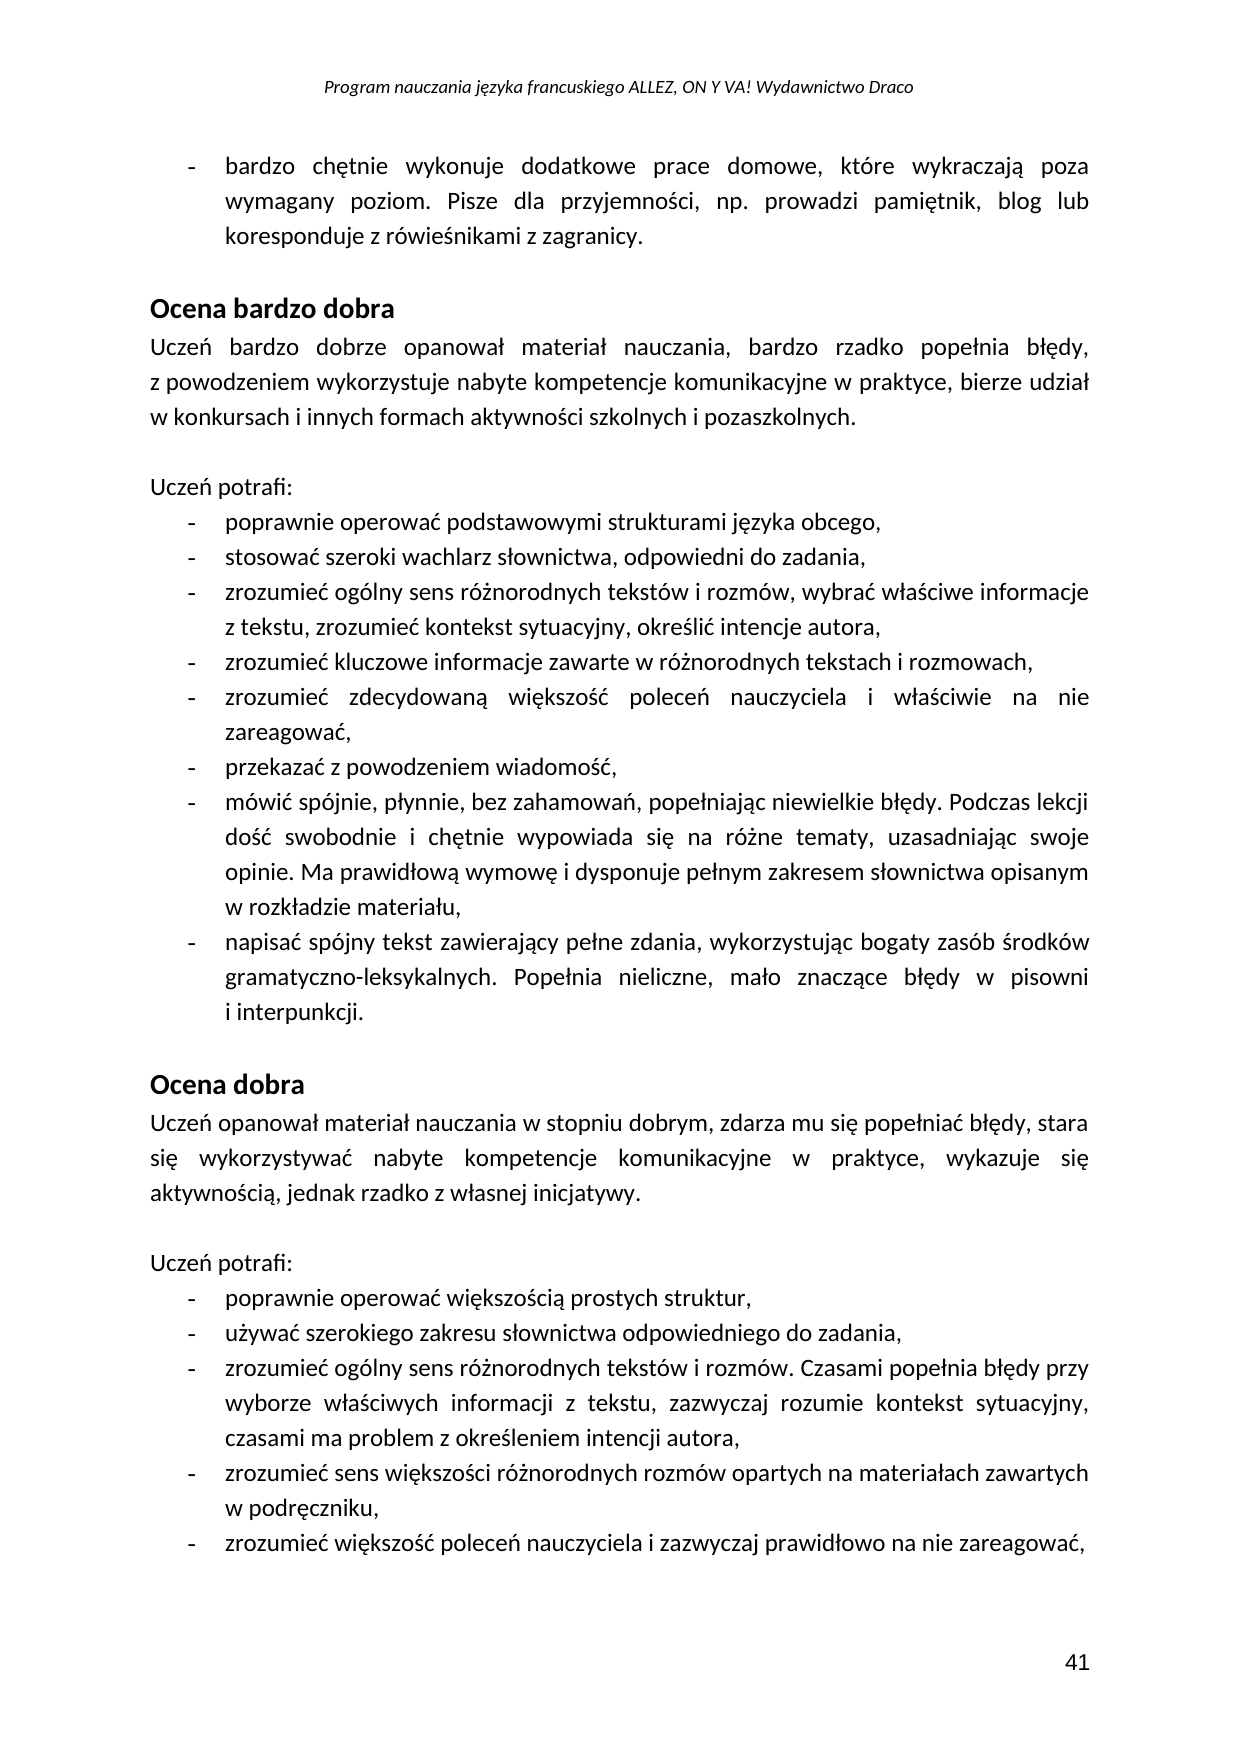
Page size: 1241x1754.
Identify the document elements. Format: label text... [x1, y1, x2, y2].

list napisać spójny tekst zawierający pełne zdania, wykorzystując bogaty zasób środków gramatyczno-leksykalnych. Popełnia nieliczne, mało znaczące błędy w pisowni i interpunkcji. [187, 926, 1090, 1026]
list poprawnie operować większością prostych struktur, [187, 1282, 1090, 1312]
list mówić spójnie, płynnie, bez zahamowań, popełniając niewielkie błędy. Podczas lekcji dość swobodnie i chętnie wypowiada się na różne tematy, uzasadniając swoje opinie. Ma prawidłową wymowę i dysponuje pełnym zakresem słownictwa opisanym w rozkładzie materiału, [187, 786, 1090, 921]
list zrozumieć zdecydowaną większość poleceń nauczyciela i właściwie na nie zareagować, [187, 681, 1090, 746]
list zrozumieć ogólny sens różnorodnych tekstów i rozmów. Czasami popełnia błędy przy wyborze właściwych informacji z tekstu, zazwyczaj rozumie kontekst sytuacyjny, czasami ma problem z określeniem intencji autora, [187, 1352, 1090, 1452]
text Uczeń potrafi: [150, 471, 1090, 501]
list zrozumieć sens większości różnorodnych rozmów opartych na materiałach zawartych w podręczniku, [187, 1457, 1090, 1522]
text Uczeń opanował materiał nauczania w stopniu dobrym, zdarza mu się popełniać błędy, stara się wykorzystywać nabyte kompetencje komunikacyjne w praktyce, wykazuje się aktywnością, jednak rzadko z własnej inicjatywy. [150, 1107, 1090, 1207]
list używać szerokiego zakresu słownictwa odpowiedniego do zadania, [187, 1317, 1090, 1347]
text Uczeń bardzo dobrze opanował materiał nauczania, bardzo rzadko popełnia błędy, z powodzeniem wykorzystuje nabyte kompetencje komunikacyjne w praktyce, bierze udział w konkursach i innych formach aktywności szkolnych i pozaszkolnych. [150, 331, 1090, 431]
list zrozumieć ogólny sens różnorodnych tekstów i rozmów, wybrać właściwe informacje z tekstu, zrozumieć kontekst sytuacyjny, określić intencje autora, [187, 576, 1090, 641]
list bardzo chętnie wykonuje dodatkowe prace domowe, które wykraczają poza wymagany poziom. Pisze dla przyjemności, np. prowadzi pamiętnik, blog lub koresponduje z rówieśnikami z zagranicy. [187, 150, 1090, 251]
list stosować szeroki wachlarz słownictwa, odpowiedni do zadania, [187, 541, 1090, 571]
list przekazać z powodzeniem wiadomość, [187, 751, 1090, 781]
list poprawnie operować podstawowymi strukturami języka obcego, [187, 506, 1090, 536]
text Ocena bardzo dobra [150, 290, 1090, 326]
list zrozumieć kluczowe informacje zawarte w różnorodnych tekstach i rozmowach, [187, 646, 1090, 676]
text Ocena dobra [150, 1066, 1090, 1102]
text Uczeń potrafi: [150, 1247, 1090, 1277]
list zrozumieć większość poleceń nauczyciela i zazwyczaj prawidłowo na nie zareagować, [187, 1527, 1090, 1557]
